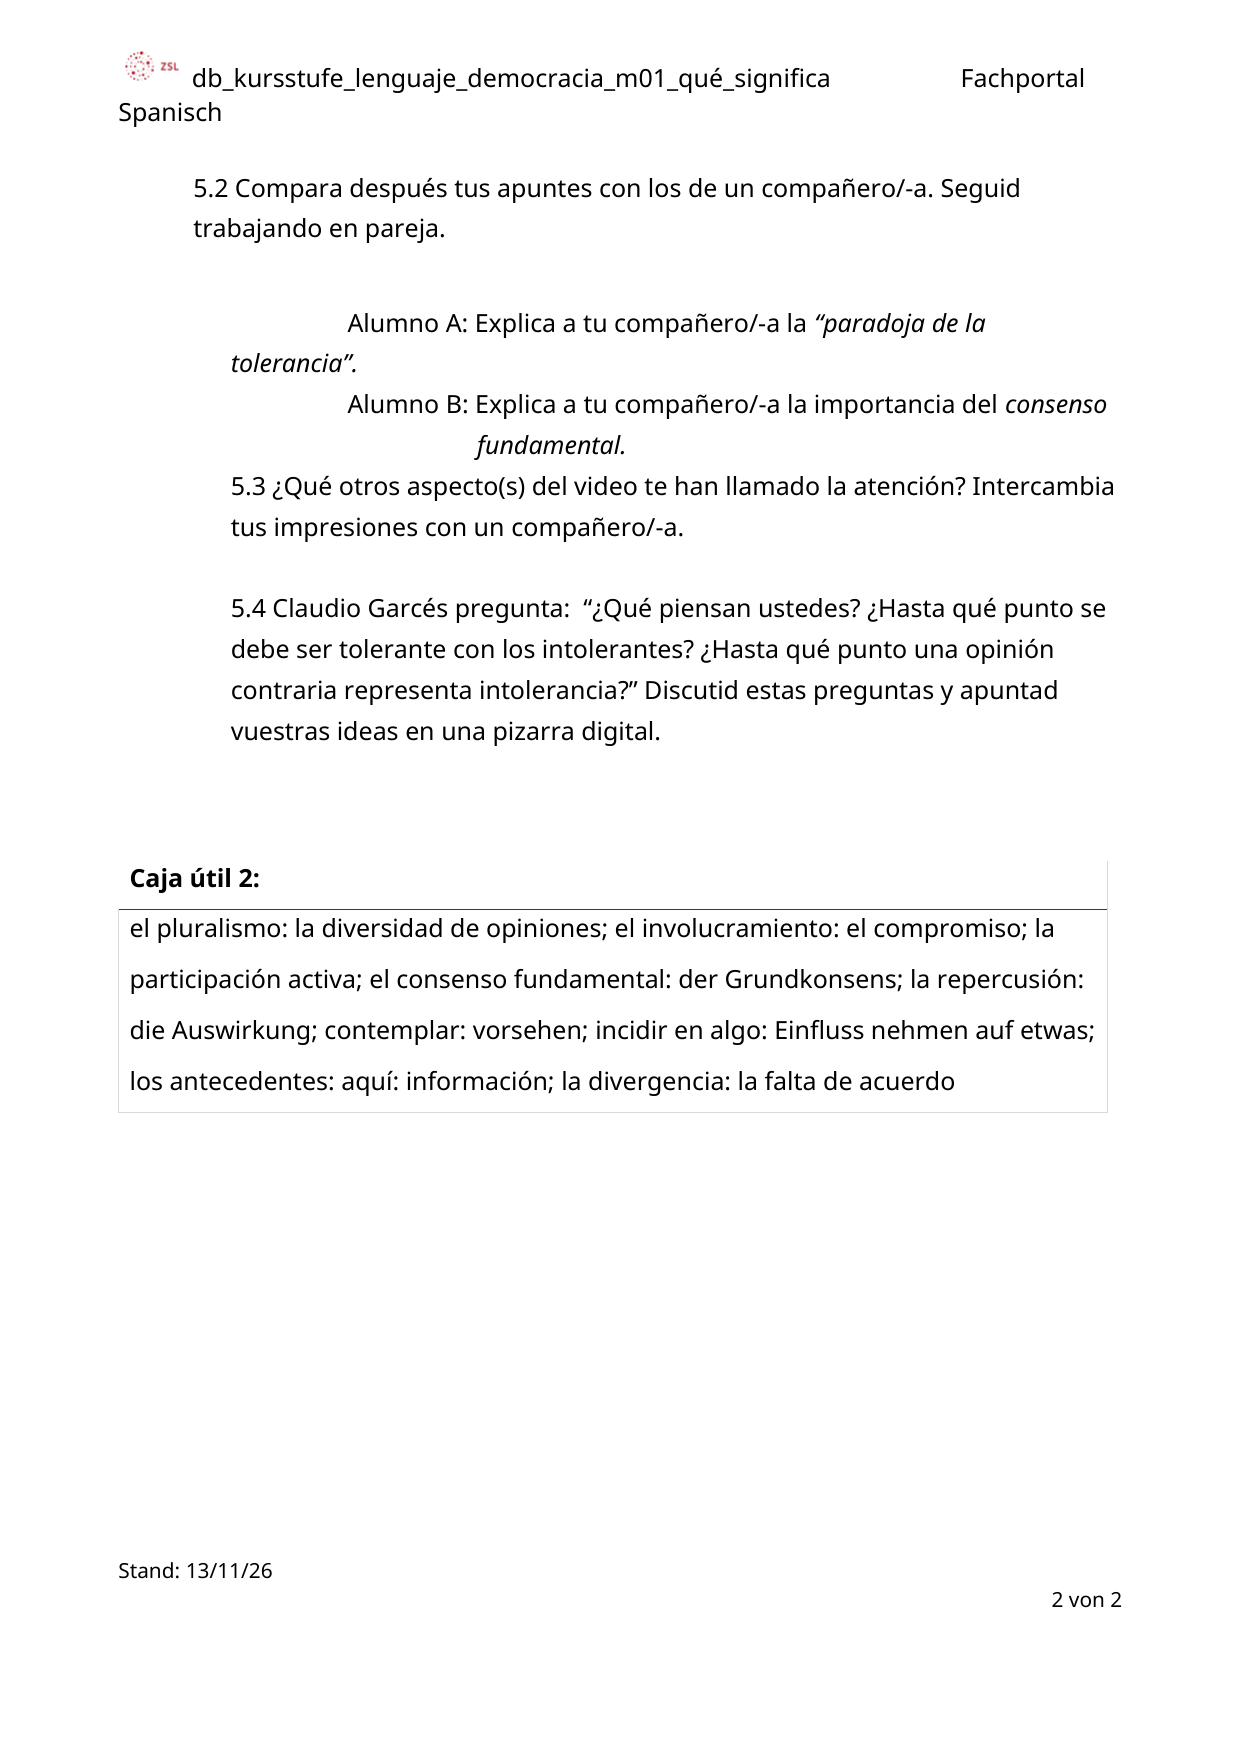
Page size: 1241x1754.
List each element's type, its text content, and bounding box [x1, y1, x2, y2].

text 5.2 Compara después tus apuntes con los de un compañero/-a. Seguid trabajando en pareja. [193, 170, 1122, 245]
table_header Caja útil 2: [118, 861, 1107, 909]
list 5.4 Claudio Garcés pregunta: “¿Qué piensan ustedes? ¿Hasta qué punto se debe ser tolerante con los intolerantes? ¿Hasta qué punto una opinión contraria representa intolerancia?” Discutid estas preguntas y apuntad vuestras ideas en una pizarra digital. [231, 591, 1122, 748]
table_cell el pluralismo: la diversidad de opiniones; el involucramiento: el compromiso; la participación activa; el consenso fundamental: der Grundkonsens; la repercusión: die Auswirkung; contemplar: vorsehen; incidir en algo: Einfluss nehmen auf etwas; los antecedentes: aquí: información; la divergencia: la falta de acuerdo [119, 910, 1107, 1112]
list Alumno A: Explica a tu compañero/-a la “paradoja de la tolerancia”. [231, 305, 1122, 380]
picture [118, 44, 186, 88]
list fundamental. [231, 428, 1122, 462]
list 5.3 ¿Qué otros aspecto(s) del video te han llamado la atención? Intercambia tus impresiones con un compañero/-a. [231, 468, 1122, 543]
list Alumno B: Explica a tu compañero/-a la importancia del consenso [231, 387, 1122, 421]
